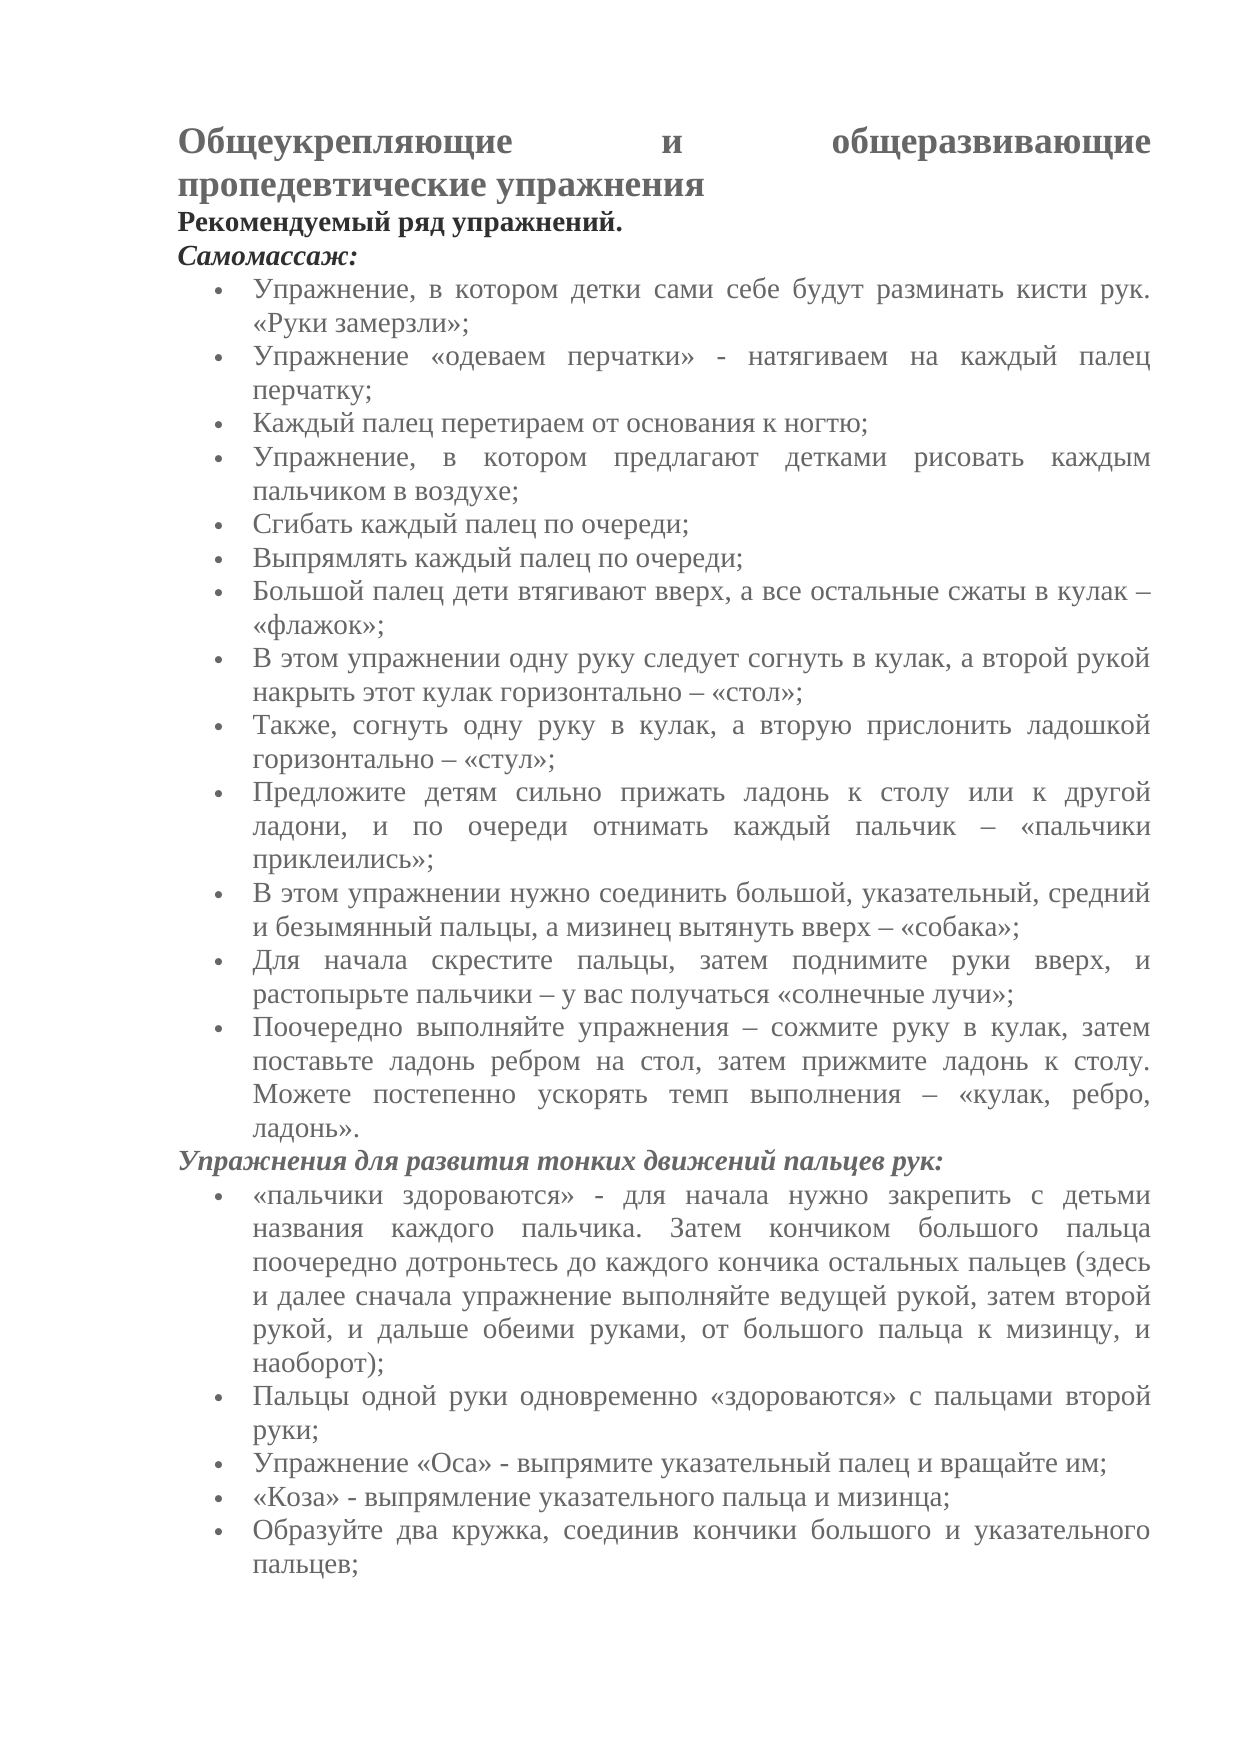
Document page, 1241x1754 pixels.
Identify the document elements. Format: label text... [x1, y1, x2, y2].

text Рекомендуемый ряд упражнений. [177, 204, 1152, 238]
list Для начала скрестите пальцы, затем поднимите руки вверх, и растопырьте пальчики – у вас получаться «солнечные лучи»; [215, 942, 1152, 1009]
list Упражнение «одеваем перчатки» - натягиваем на каждый палец перчатку; [215, 338, 1152, 406]
text Самомассаж: [177, 238, 1152, 271]
list «пальчики здороваются» - для начала нужно закрепить с детьми названия каждого пальчика. Затем кончиком большого пальца поочередно дотроньтесь до каждого кончика остальных пальцев (здесь и далее сначала упражнение выполняйте ведущей рукой, затем второй рукой, и дальше обеими руками, от большого пальца к мизинцу, и наоборот); [215, 1177, 1152, 1378]
list Каждый палец перетираем от основания к ногтю; [215, 406, 1152, 439]
text Упражнения для развития тонких движений пальцев рук: [177, 1143, 1152, 1177]
list Упражнение, в котором предлагают детками рисовать каждым пальчиком в воздухе; [215, 439, 1152, 506]
list В этом упражнении одну руку следует согнуть в кулак, а второй рукой накрыть этот кулак горизонтально – «стол»; [215, 640, 1152, 707]
list Предложите детям сильно прижать ладонь к столу или к другой ладони, и по очереди отнимать каждый пальчик – «пальчики приклеились»; [215, 774, 1152, 875]
list Образуйте два кружка, соединив кончики большого и указательного пальцев; [215, 1512, 1152, 1579]
text Общеукрепляющие и общеразвивающие пропедевтические упражнения [177, 118, 1152, 204]
list Выпрямлять каждый палец по очереди; [215, 540, 1152, 573]
list Пальцы одной руки одновременно «здороваются» с пальцами второй руки; [215, 1378, 1152, 1445]
list Сгибать каждый палец по очереди; [215, 506, 1152, 540]
list Также, согнуть одну руку в кулак, а вторую прислонить ладошкой горизонтально – «стул»; [215, 707, 1152, 774]
list Поочередно выполняйте упражнения – сожмите руку в кулак, затем поставьте ладонь ребром на стол, затем прижмите ладонь к столу. Можете постепенно ускорять темп выполнения – «кулак, ребро, ладонь». [215, 1009, 1152, 1143]
list «Коза» - выпрямление указательного пальца и мизинца; [215, 1479, 1152, 1512]
list Упражнение, в котором детки сами себе будут разминать кисти рук. «Руки замерзли»; [215, 271, 1152, 338]
list Упражнение «Оса» - выпрямите указательный палец и вращайте им; [215, 1445, 1152, 1479]
list Большой палец дети втягивают вверх, а все остальные сжаты в кулак – «флажок»; [215, 573, 1152, 640]
list В этом упражнении нужно соединить большой, указательный, средний и безымянный пальцы, а мизинец вытянуть вверх – «собака»; [215, 875, 1152, 942]
